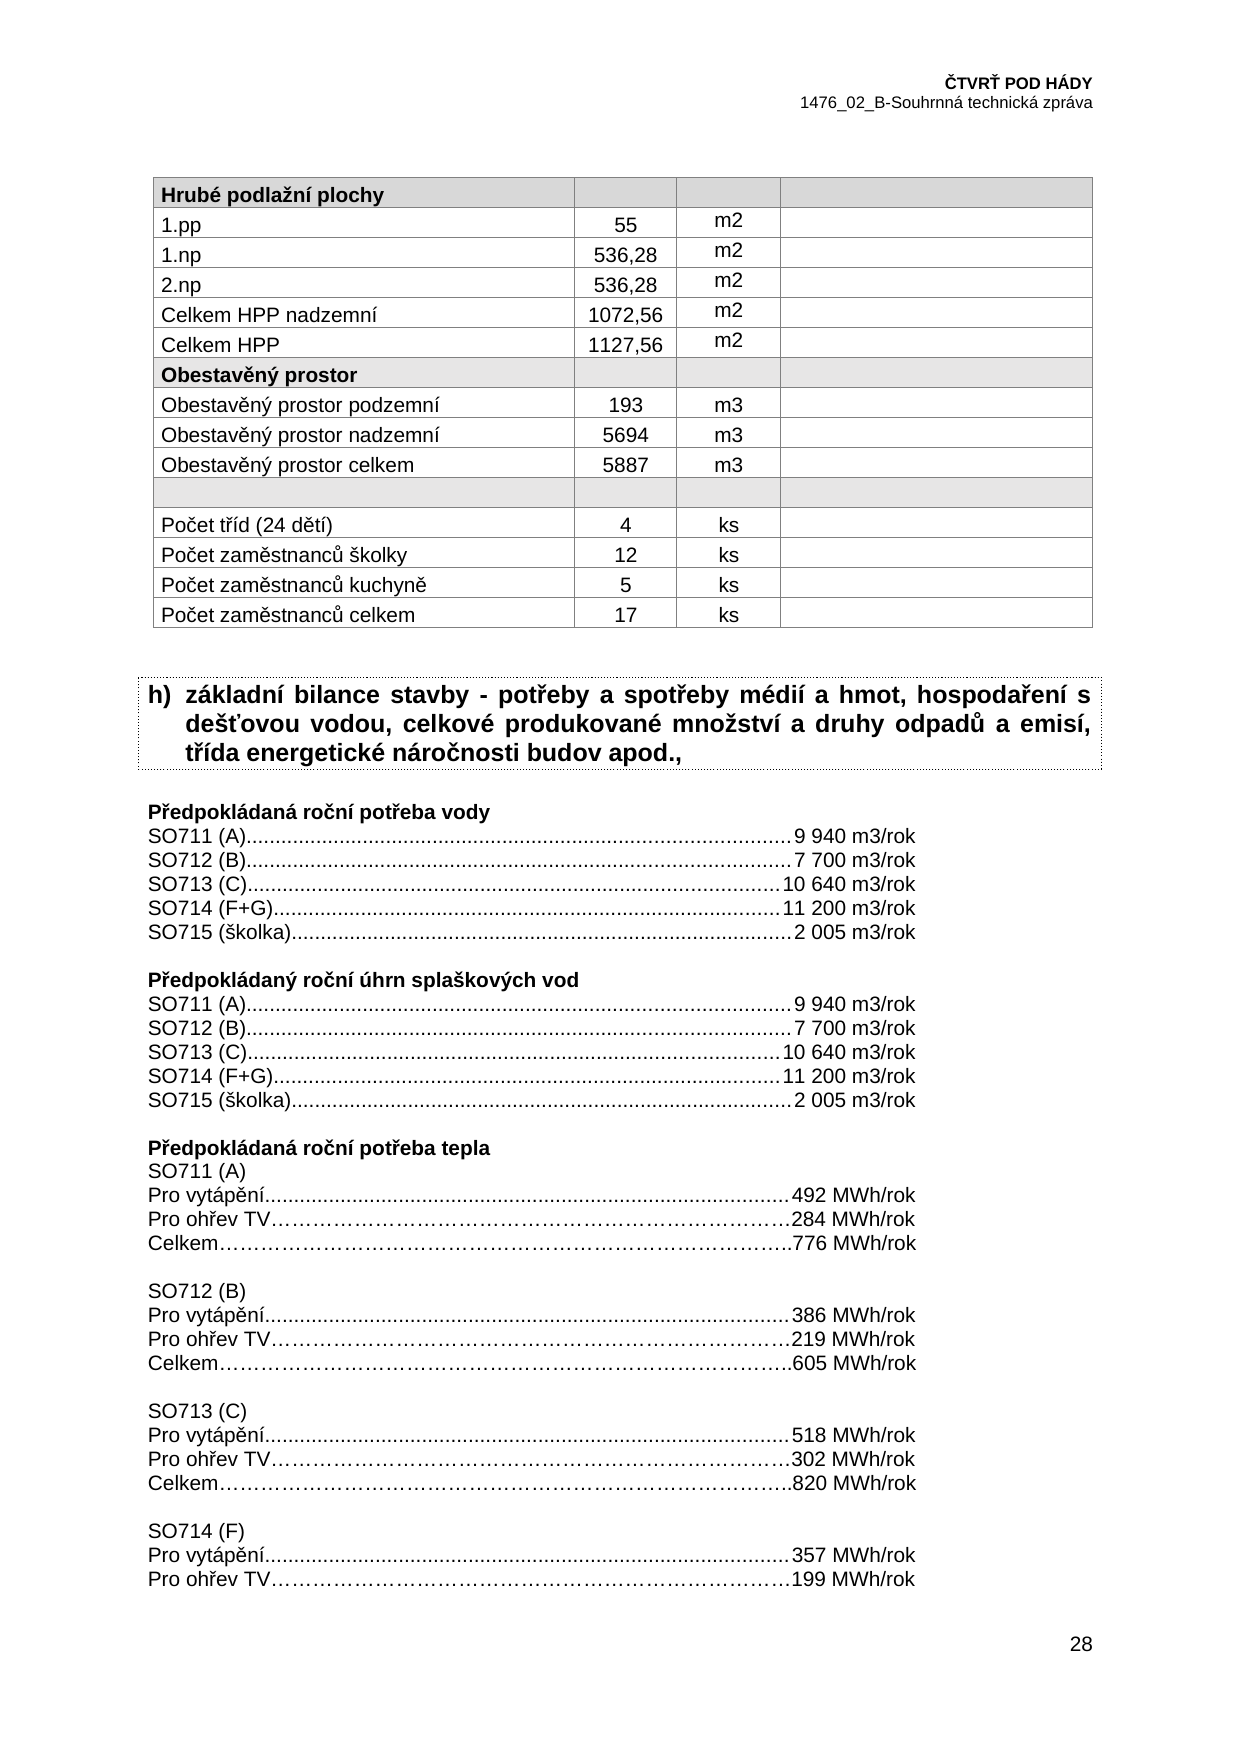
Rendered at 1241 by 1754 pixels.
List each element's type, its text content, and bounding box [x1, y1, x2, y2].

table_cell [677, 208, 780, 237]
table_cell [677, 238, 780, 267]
text SO715 (školka) 2 005 m3/rok [148, 1087, 1093, 1111]
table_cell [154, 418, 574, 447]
text Pro vytápění 518 MWh/rok [148, 1423, 1093, 1447]
text SO714 (F+G) 11 200 m3/rok [148, 1063, 1093, 1087]
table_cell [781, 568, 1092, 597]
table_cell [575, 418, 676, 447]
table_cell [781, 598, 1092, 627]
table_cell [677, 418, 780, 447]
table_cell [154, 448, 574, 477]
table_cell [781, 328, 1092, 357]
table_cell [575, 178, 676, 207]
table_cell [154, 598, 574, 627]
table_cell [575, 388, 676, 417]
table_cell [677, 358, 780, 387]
text SO712 (B) [148, 1279, 1093, 1303]
text SO713 (C) 10 640 m3/rok [148, 872, 1093, 896]
text Pro ohřev TV…………………………………………………………………199 MWh/rok [148, 1567, 1093, 1591]
text Celkem………………………………………………………………………..820 MWh/rok [148, 1471, 1093, 1495]
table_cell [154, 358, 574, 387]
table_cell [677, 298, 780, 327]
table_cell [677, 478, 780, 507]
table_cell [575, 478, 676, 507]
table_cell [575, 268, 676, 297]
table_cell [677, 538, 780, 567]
text SO712 (B) 7 700 m3/rok [148, 1016, 1093, 1039]
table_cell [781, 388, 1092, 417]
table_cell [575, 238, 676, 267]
text SO714 (F) [148, 1519, 1093, 1543]
text Pro ohřev TV…………………………………………………………………284 MWh/rok [148, 1207, 1093, 1231]
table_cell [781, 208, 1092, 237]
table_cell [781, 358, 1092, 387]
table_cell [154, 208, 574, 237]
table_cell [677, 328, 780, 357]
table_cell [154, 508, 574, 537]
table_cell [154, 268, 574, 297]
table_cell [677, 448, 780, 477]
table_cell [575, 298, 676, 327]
text SO715 (školka) 2 005 m3/rok [148, 920, 1093, 944]
text SO712 (B) 7 700 m3/rok [148, 848, 1093, 872]
text Pro ohřev TV…………………………………………………………………302 MWh/rok [148, 1447, 1093, 1471]
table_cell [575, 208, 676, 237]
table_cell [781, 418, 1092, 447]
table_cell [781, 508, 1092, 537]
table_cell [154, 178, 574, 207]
text Pro vytápění 357 MWh/rok [148, 1543, 1093, 1567]
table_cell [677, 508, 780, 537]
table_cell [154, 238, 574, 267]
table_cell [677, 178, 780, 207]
subtitle základní bilance stavby - potřeby a spotřeby médií a hmot, hospodaření s dešťovou vodou, celkové produkované množství a druhy odpadů a emisí, třída energetické náročnosti budov apod., [138, 677, 1102, 770]
text SO714 (F+G) 11 200 m3/rok [148, 896, 1093, 920]
text SO713 (C) 10 640 m3/rok [148, 1039, 1093, 1063]
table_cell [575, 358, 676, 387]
text SO711 (A) [148, 1159, 1093, 1183]
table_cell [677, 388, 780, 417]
text SO711 (A) 9 940 m3/rok [148, 992, 1093, 1016]
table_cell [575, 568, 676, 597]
text Pro vytápění 386 MWh/rok [148, 1303, 1093, 1327]
text Předpokládaný roční úhrn splaškových vod [148, 968, 1093, 992]
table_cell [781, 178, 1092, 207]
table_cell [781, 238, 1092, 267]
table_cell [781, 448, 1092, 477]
text Pro vytápění 492 MWh/rok [148, 1183, 1093, 1207]
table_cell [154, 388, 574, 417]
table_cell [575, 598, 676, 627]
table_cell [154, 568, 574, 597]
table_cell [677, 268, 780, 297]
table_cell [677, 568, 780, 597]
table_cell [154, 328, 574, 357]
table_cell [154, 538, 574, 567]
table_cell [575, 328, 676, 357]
text Předpokládaná roční potřeba tepla [148, 1135, 1093, 1159]
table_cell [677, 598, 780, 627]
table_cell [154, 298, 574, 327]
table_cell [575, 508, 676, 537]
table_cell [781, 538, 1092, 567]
text SO713 (C) [148, 1399, 1093, 1423]
text SO711 (A) 9 940 m3/rok [148, 824, 1093, 848]
text Předpokládaná roční potřeba vody [148, 800, 1093, 824]
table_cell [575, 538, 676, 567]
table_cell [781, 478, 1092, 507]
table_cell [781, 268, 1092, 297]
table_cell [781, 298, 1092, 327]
text Celkem………………………………………………………………………..776 MWh/rok [148, 1231, 1093, 1255]
text Celkem………………………………………………………………………..605 MWh/rok [148, 1351, 1093, 1375]
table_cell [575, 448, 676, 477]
text Pro ohřev TV…………………………………………………………………219 MWh/rok [148, 1327, 1093, 1351]
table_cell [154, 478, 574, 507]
